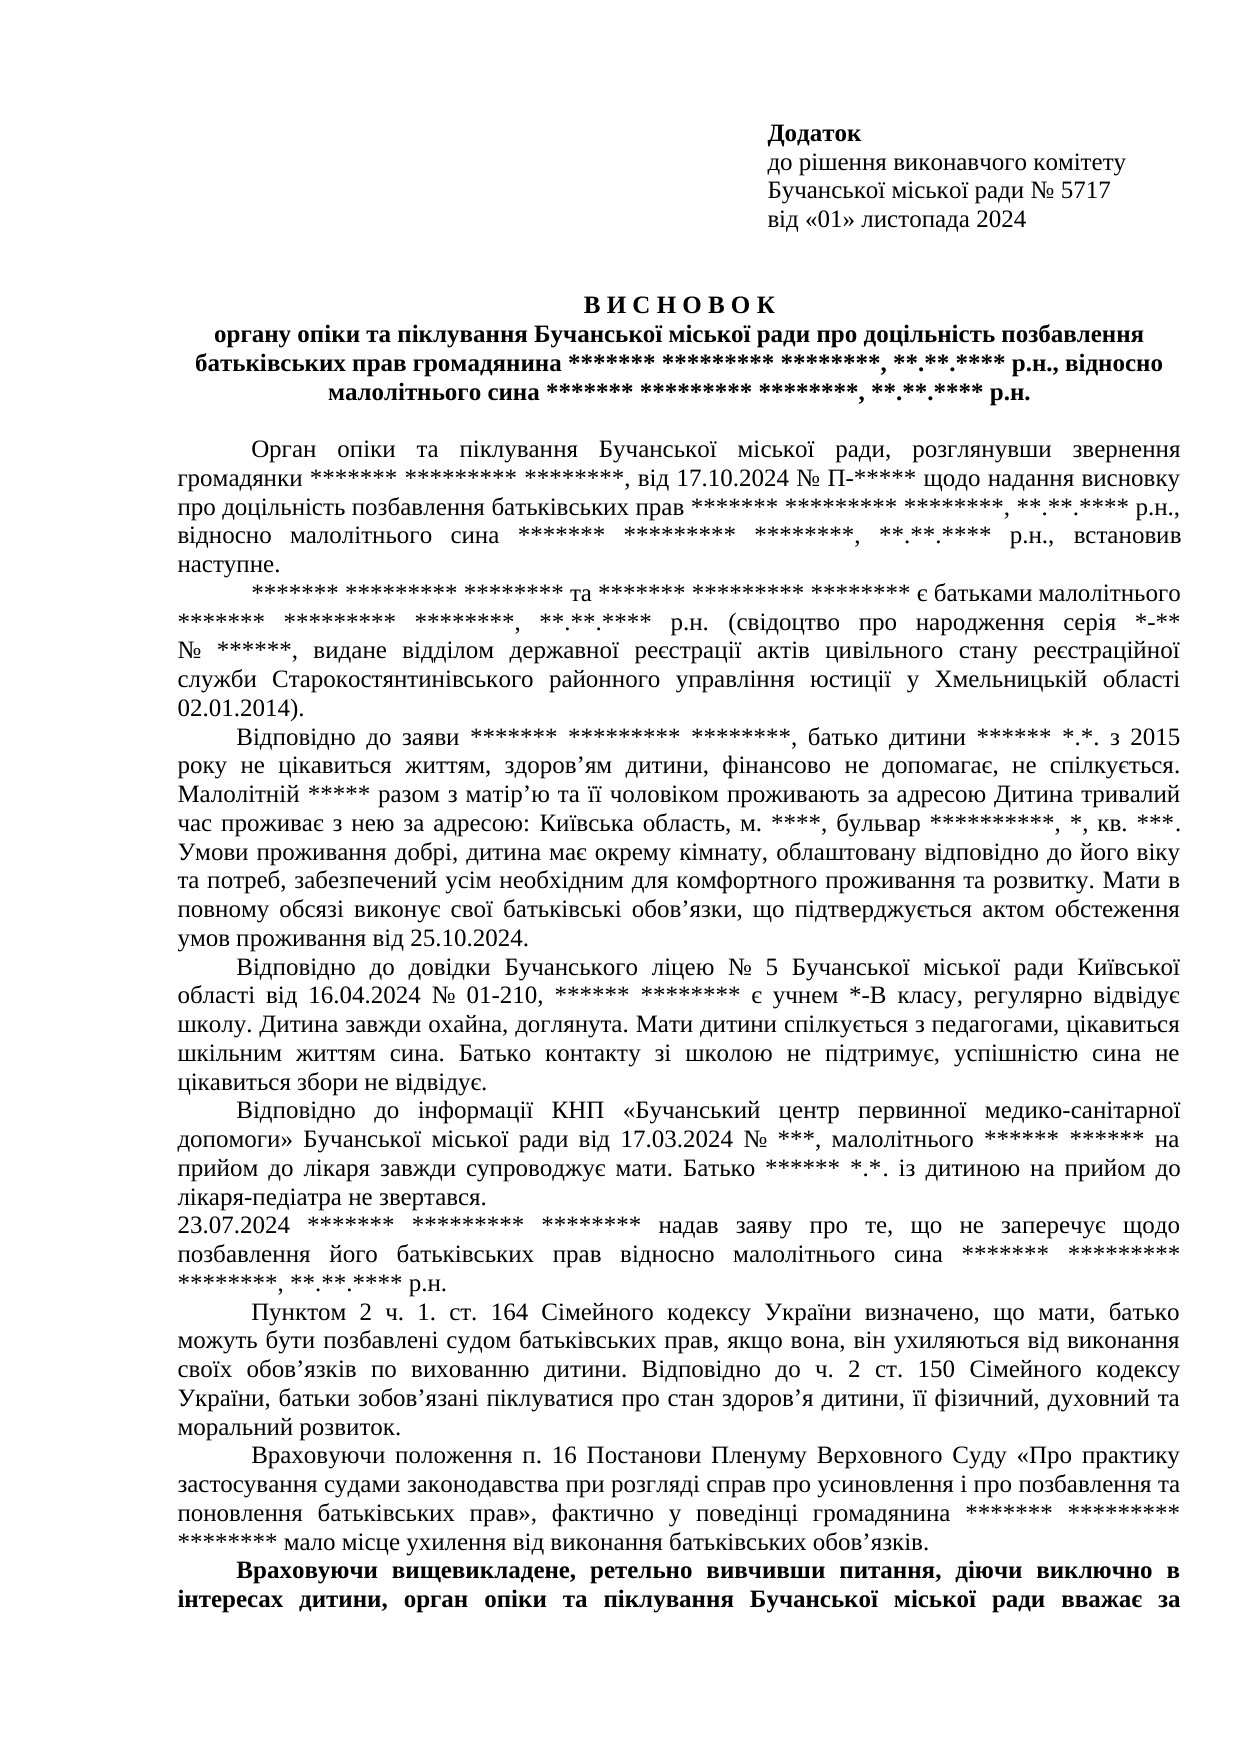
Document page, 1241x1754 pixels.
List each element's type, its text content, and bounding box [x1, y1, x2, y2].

text Відповідно до інформації КНП «Бучанський центр первинної медико-санітарної допомоги» Бучанської міської ради від 17.03.2024 № ***, малолітнього ****** ****** на прийом до лікаря завжди супроводжує мати. Батько ****** *.*. із дитиною на прийом до лікаря-педіатра не звертався. [177, 1096, 1181, 1211]
text до рішення виконавчого комітету [767, 147, 1181, 176]
text 23.07.2024 ******* ********* ******** надав заяву про те, що не заперечує щодо позбавлення його батьківських прав відносно малолітнього сина ******* ********* ********, **.**.**** р.н. [177, 1211, 1181, 1297]
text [177, 1556, 1181, 1613]
text органу опіки та піклування Бучанської міської ради про доцільність позбавлення батьківських прав громадянина ******* ********* ********, **.**.**** р.н., відносно малолітнього сина ******* ********* ********, **.**.**** р.н. [177, 319, 1181, 406]
text Відповідно до довідки Бучанського ліцею № 5 Бучанської міської ради Київської області від 16.04.2024 № 01-210, ****** ******** є учнем *-В класу, регулярно відвідує школу. Дитина завжди охайна, доглянута. Мати дитини спілкується з педагогами, цікавиться шкільним життям сина. Батько контакту зі школою не підтримує, успішністю сина не цікавиться збори не відвідує. [177, 952, 1181, 1096]
text Враховуючи положення п. 16 Постанови Пленуму Верховного Суду «Про практику застосування судами законодавства при розгляді справ про усиновлення і про позбавлення та поновлення батьківських прав», фактично у поведінці громадянина ******* ********* ******** мало місце ухилення від виконання батьківських обов’язків. [177, 1441, 1181, 1556]
text Бучанської міської ради № 5717 [767, 176, 1238, 204]
text В И С Н О В О К [177, 291, 1181, 319]
text ******* ********* ******** та ******* ********* ******** є батьками малолітнього ******* ********* ********, **.**.**** р.н. (свідоцтво про народження серія *-** № ******, видане відділом державної реєстрації актів цивільного стану реєстраційної служби Старокостянтинівського районного управління юстиції у Хмельницькій області 02.01.2014). [177, 578, 1181, 722]
text від «01» листопада 2024 [767, 204, 1181, 233]
text Відповідно до заяви ******* ********* ********, батько дитини ****** *.*. з 2015 року не цікавиться життям, здоров’ям дитини, фінансово не допомагає, не спілкується. Малолітній ***** разом з матір’ю та її чоловіком проживають за адресою Дитина тривалий час проживає з нею за адресою: Київська область, м. ****, бульвар **********, *, кв. ***. Умови проживання добрі, дитина має окрему кімнату, облаштовану відповідно до його віку та потреб, забезпечений усім необхідним для комфортного проживання та розвитку. Мати в повному обсязі виконує свої батьківські обов’язки, що підтверджується актом обстеження умов проживання від 25.10.2024. [177, 722, 1181, 952]
text Додаток [767, 118, 1181, 147]
text Пунктом 2 ч. 1. ст. 164 Сімейного кодексу України визначено, що мати, батько можуть бути позбавлені судом батьківських прав, якщо вона, він ухиляються від виконання своїх обов’язків по вихованню дитини. Відповідно до ч. 2 ст. 150 Сімейного кодексу України, батьки зобов’язані піклуватися про стан здоров’я дитини, її фізичний, духовний та моральний розвиток. [177, 1297, 1181, 1441]
text Орган опіки та піклування Бучанської міської ради, розглянувши звернення громадянки ******* ********* ********, від 17.10.2024 № П-***** щодо надання висновку про доцільність позбавлення батьківських прав ******* ********* ********, **.**.**** р.н., відносно малолітнього сина ******* ********* ********, **.**.**** р.н., встановив наступне. [177, 434, 1181, 578]
